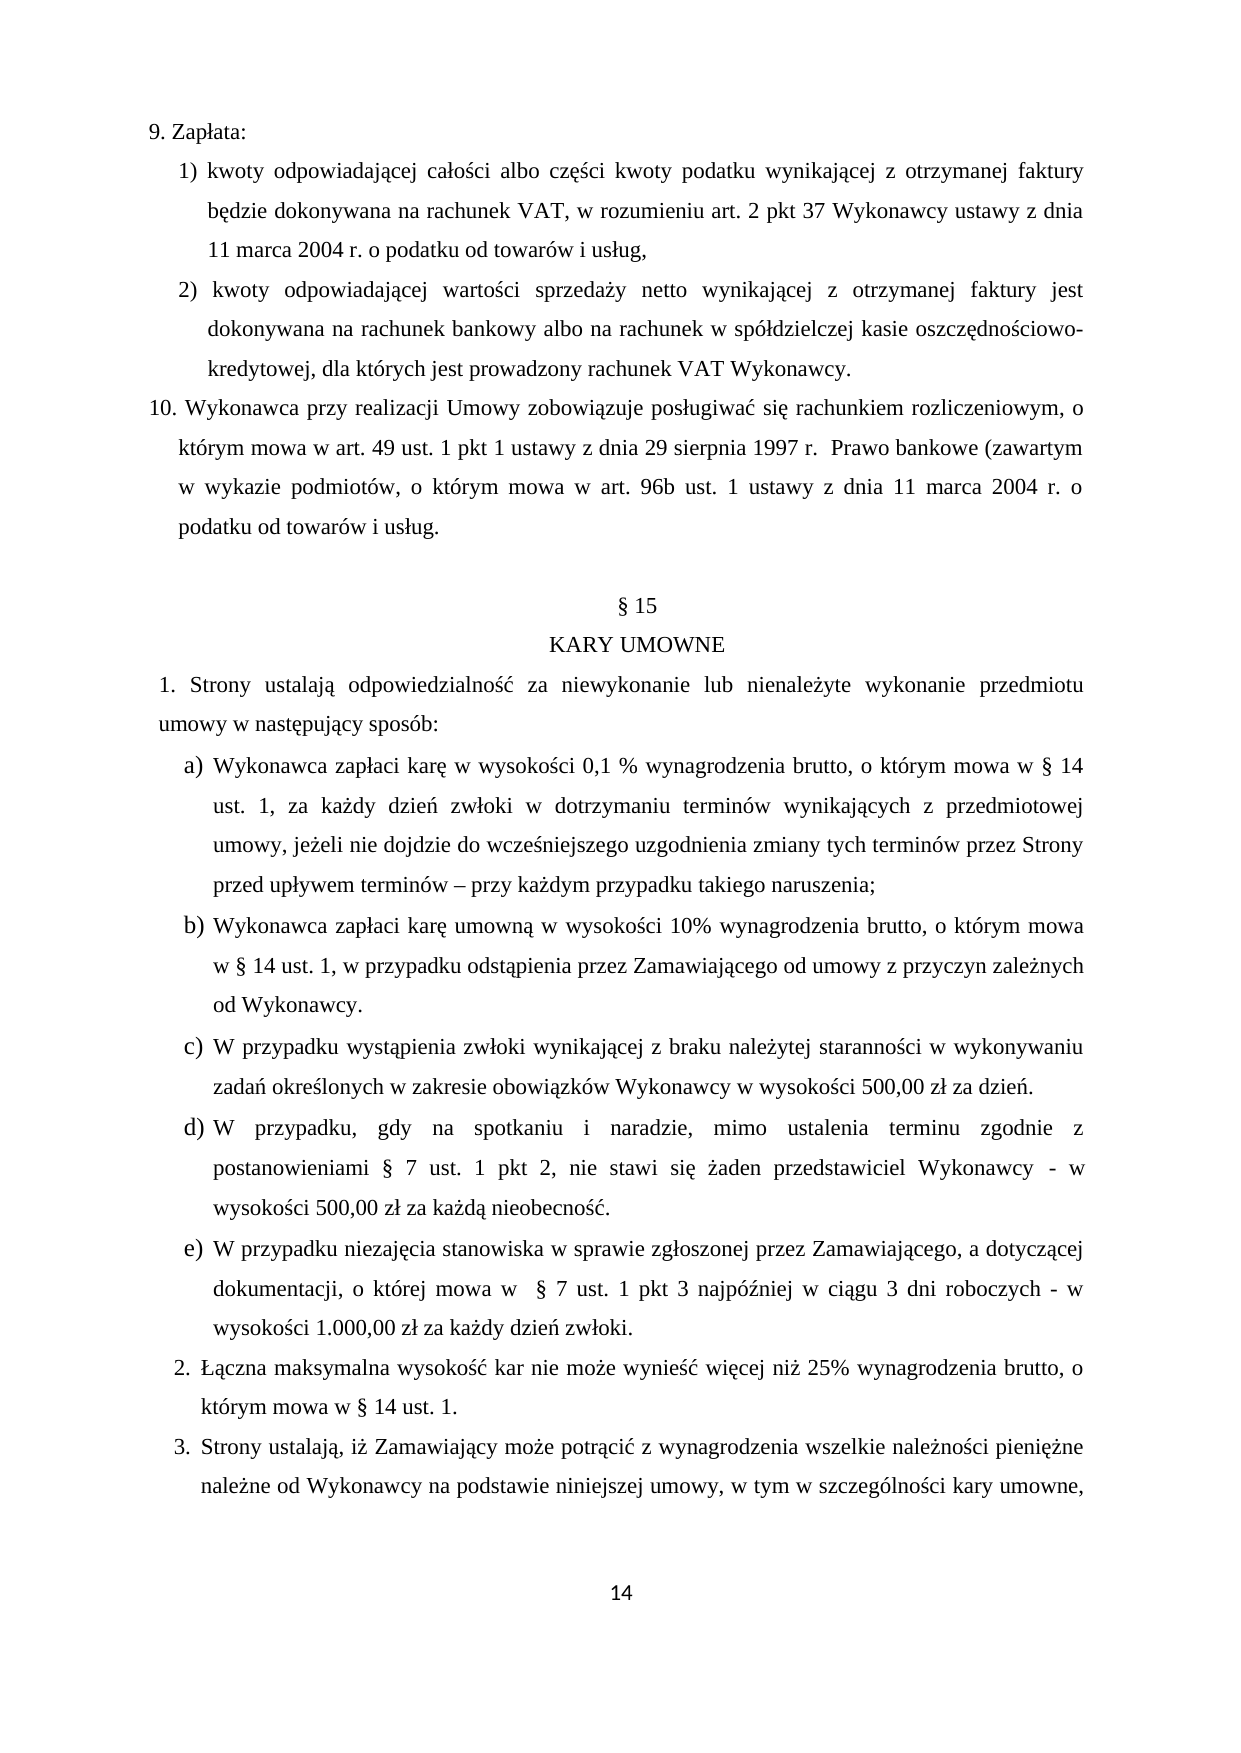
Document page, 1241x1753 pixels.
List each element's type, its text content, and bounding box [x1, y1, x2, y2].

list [173, 1433, 1085, 1499]
text 10. Wykonawca przy realizacji Umowy zobowiązuje posługiwać się rachunkiem rozliczeniowym, o którym mowa w art. 49 ust. 1 pkt 1 ustawy z dnia 29 sierpnia 1997 r. Prawo bankowe (zawartym w wykazie podmiotów, o którym mowa w art. 96b ust. 1 ustawy z dnia 11 marca 2004 r. o podatku od towarów i usług. [148, 394, 1085, 539]
list W przypadku niezajęcia stanowiska w sprawie zgłoszonej przez Zamawiającego, a dotyczącej dokumentacji, o której mowa w § 7 ust. 1 pkt 3 najpóźniej w ciągu 3 dni roboczych - w wysokości 1.000,00 zł za każdy dzień zwłoki. [184, 1233, 1085, 1341]
text 2) kwoty odpowiadającej wartości sprzedaży netto wynikającej z otrzymanej faktury jest dokonywana na rachunek bankowy albo na rachunek w spółdzielczej kasie oszczędnościowo-kredytowej, dla których jest prowadzony rachunek VAT Wykonawcy. [178, 276, 1085, 381]
text KARY UMOWNE [181, 631, 1093, 658]
text § 15 [181, 592, 1093, 618]
list W przypadku wystąpienia zwłoki wynikającej z braku należytej staranności w wykonywaniu zadań określonych w zakresie obowiązków Wykonawcy w wysokości 500,00 zł za dzień. [184, 1031, 1085, 1099]
text 9. Zapłata: [148, 118, 1085, 144]
list Wykonawca zapłaci karę umowną w wysokości 10% wynagrodzenia brutto, o którym mowa w § 14 ust. 1, w przypadku odstąpienia przez Zamawiającego od umowy z przyczyn zależnych od Wykonawcy. [184, 910, 1085, 1018]
text 1. Strony ustalają odpowiedzialność za niewykonanie lub nienależyte wykonanie przedmiotu umowy w następujący sposób: [158, 671, 1085, 737]
list W przypadku, gdy na spotkaniu i naradzie, mimo ustalenia terminu zgodnie z postanowieniami § 7 ust. 1 pkt 2, nie stawi się żaden przedstawiciel Wykonawcy - w wysokości 500,00 zł za każdą nieobecność. [184, 1112, 1085, 1220]
list Wykonawca zapłaci karę w wysokości 0,1 % wynagrodzenia brutto, o którym mowa w § 14 ust. 1, za każdy dzień zwłoki w dotrzymaniu terminów wynikających z przedmiotowej umowy, jeżeli nie dojdzie do wcześniejszego uzgodnienia zmiany tych terminów przez Strony przed upływem terminów – przy każdym przypadku takiego naruszenia; [184, 750, 1085, 897]
list Łączna maksymalna wysokość kar nie może wynieść więcej niż 25% wynagrodzenia brutto, o którym mowa w § 14 ust. 1. [173, 1354, 1085, 1420]
text 1) kwoty odpowiadającej całości albo części kwoty podatku wynikającej z otrzymanej faktury będzie dokonywana na rachunek VAT, w rozumieniu art. 2 pkt 37 Wykonawcy ustawy z dnia 11 marca 2004 r. o podatku od towarów i usług, [178, 158, 1085, 263]
